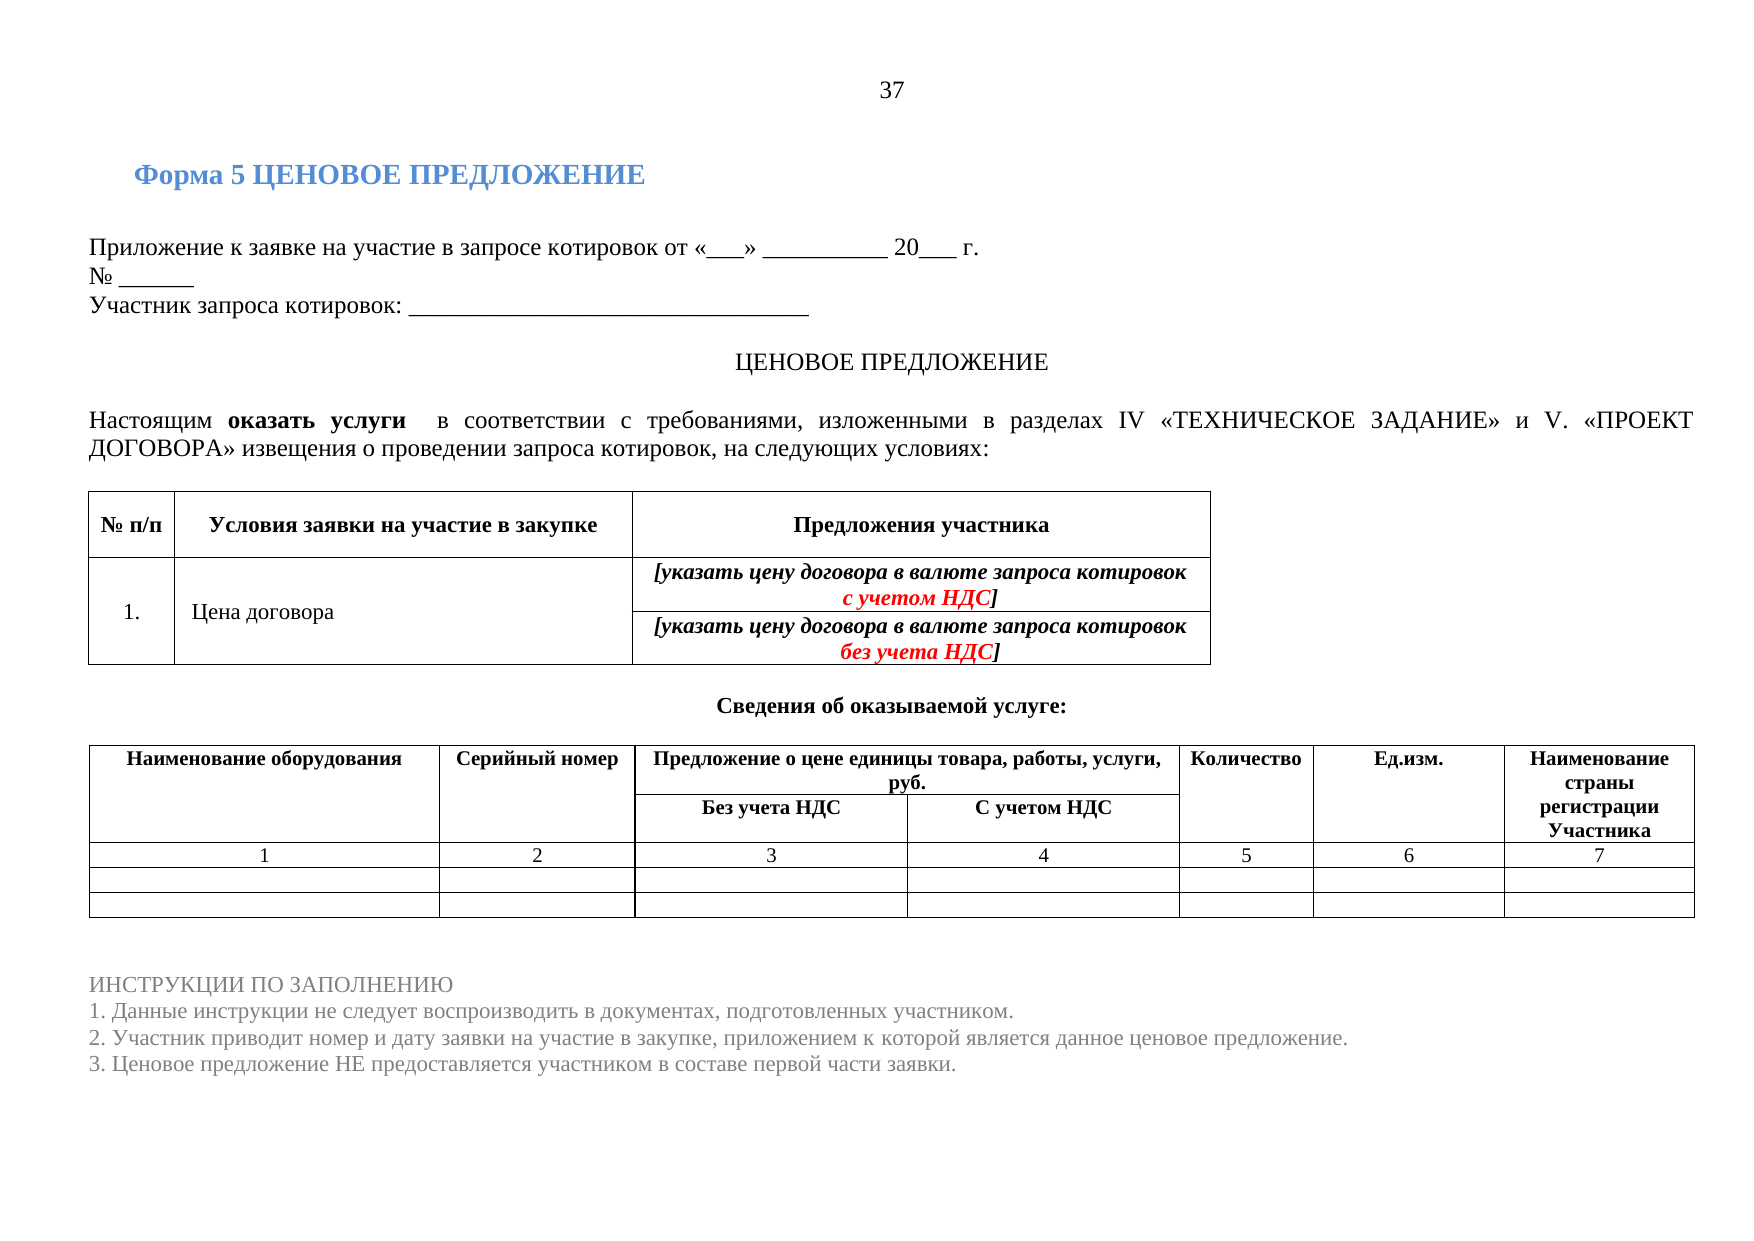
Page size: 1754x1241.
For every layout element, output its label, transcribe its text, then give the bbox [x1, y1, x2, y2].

table_header Наименование оборудования [90, 746, 439, 842]
table_header Условия заявки на участие в закупке [175, 492, 632, 557]
table_cell 2 [440, 843, 634, 867]
text 3. Ценовое предложение НЕ предоставляется участником в составе первой части заявки. [89, 1050, 1695, 1076]
table_cell Без учета НДС [636, 795, 907, 842]
table_cell [440, 893, 634, 917]
table_cell [90, 868, 439, 892]
table_cell [908, 893, 1179, 917]
table_cell [440, 868, 634, 892]
table_cell [1314, 893, 1504, 917]
table_header Количество [1180, 746, 1313, 842]
table_cell 3 [636, 843, 907, 867]
text ИНСТРУКЦИИ ПО ЗАПОЛНЕНИЮ [89, 971, 1695, 997]
table_cell Цена договора [175, 558, 632, 664]
table_cell [636, 893, 907, 917]
table_cell С учетом НДС [908, 795, 1179, 842]
text ЦЕНОВОЕ ПРЕДЛОЖЕНИЕ [89, 347, 1695, 376]
table_cell [1505, 893, 1694, 917]
table_cell [1314, 868, 1504, 892]
table_header № п/п [89, 492, 174, 557]
text № ______ [89, 261, 1695, 290]
table_cell 7 [1505, 843, 1694, 867]
table_cell 6 [1314, 843, 1504, 867]
table_header Предложения участника [633, 492, 1210, 557]
text Приложение к заявке на участие в запросе котировок от «___» __________ 20___ г. [89, 232, 1695, 261]
text Участник запроса котировок: ________________________________ [89, 290, 1695, 318]
table_cell [1180, 868, 1313, 892]
text 2. Участник приводит номер и дату заявки на участие в закупке, приложением к которой является данное ценовое предложение. [89, 1023, 1695, 1050]
subtitle Форма 5 ЦЕНОВОЕ ПРЕДЛОЖЕНИЕ [134, 157, 1695, 191]
table_header Предложение о цене единицы товара, работы, услуги, руб. [636, 746, 1179, 794]
table_cell 1 [90, 843, 439, 867]
text Сведения об оказываемой услуге: [89, 692, 1695, 718]
table_cell [1505, 868, 1694, 892]
table_cell 5 [1180, 843, 1313, 867]
table_cell [908, 868, 1179, 892]
table_cell 4 [908, 843, 1179, 867]
table_cell [указать цену договора в валюте запроса котировок с учетом НДС] [633, 558, 1210, 611]
table_cell [636, 868, 907, 892]
table_cell [указать цену договора в валюте запроса котировок без учета НДС] [633, 612, 1210, 664]
table_cell [90, 893, 439, 917]
table_header Ед.изм. [1314, 746, 1504, 842]
text Настоящим оказать услуги в соответствии с требованиями, изложенными в разделах IV «ТЕХНИЧЕСКОЕ ЗАДАНИЕ» и V. «ПРОЕКТ ДОГОВОРА» извещения о проведении запроса котировок, на следующих условиях: [89, 405, 1695, 462]
table_cell 1. [89, 558, 174, 664]
table_cell [1180, 893, 1313, 917]
table_header Наименование страны регистрации Участника [1505, 746, 1694, 842]
table_header Серийный номер [440, 746, 634, 842]
text 1. Данные инструкции не следует воспроизводить в документах, подготовленных участником. [89, 997, 1695, 1023]
